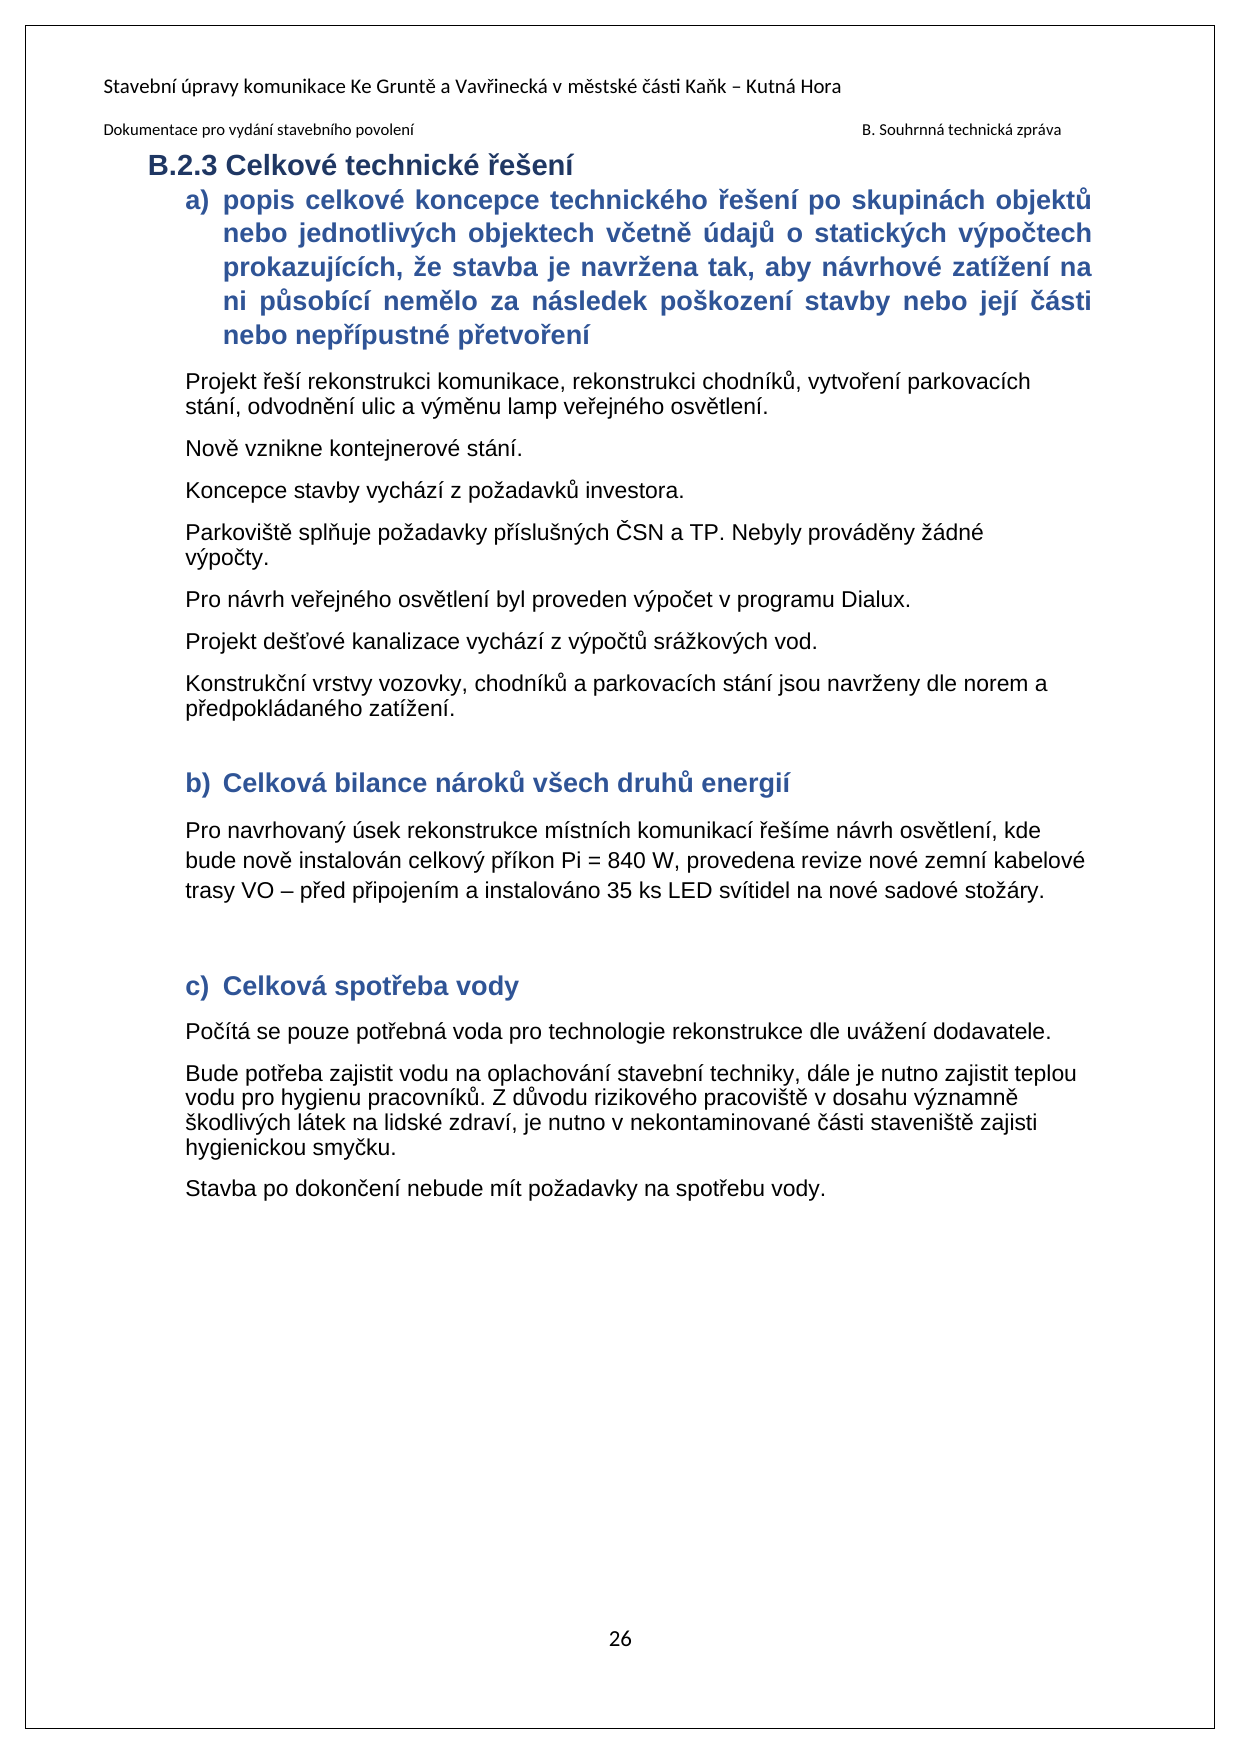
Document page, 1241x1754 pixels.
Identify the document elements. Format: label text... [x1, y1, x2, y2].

list Celková spotřeba vody [185, 969, 1093, 1001]
text Pro návrh veřejného osvětlení byl proveden výpočet v programu Dialux. [185, 587, 1063, 612]
text Parkoviště splňuje požadavky příslušných ČSN a TP. Nebyly prováděny žádné výpočty. [185, 520, 1063, 571]
text Projekt dešťové kanalizace vychází z výpočtů srážkových vod. [185, 629, 1063, 654]
text Bude potřeba zajistit vodu na oplachování stavební techniky, dále je nutno zajistit teplou vodu pro hygienu pracovníků. Z důvodu rizikového pracoviště v dosahu významně škodlivých látek na lidské zdraví, je nutno v nekontaminované části staveniště zajisti hygienickou smyčku. [185, 1061, 1093, 1160]
text Počítá se pouze potřebná voda pro technologie rekonstrukce dle uvážení dodavatele. [185, 1020, 1093, 1044]
text Konstrukční vrstvy vozovky, chodníků a parkovacích stání jsou navrženy dle norem a předpokládaného zatížení. [185, 671, 1063, 722]
list popis celkové koncepce technického řešení po skupinách objektů nebo jednotlivých objektech včetně údajů o statických výpočtech prokazujících, že stavba je navržena tak, aby návrhové zatížení na ni působící nemělo za následek poškození stavby nebo její části nebo nepřípustné přetvoření [185, 184, 1093, 350]
text Stavba po dokončení nebude mít požadavky na spotřebu vody. [185, 1177, 1093, 1202]
text Projekt řeší rekonstrukci komunikace, rekonstrukci chodníků, vytvoření parkovacích stání, odvodnění ulic a výměnu lamp veřejného osvětlení. [185, 369, 1063, 420]
text Nově vznikne kontejnerové stání. [185, 436, 1063, 462]
list Celková bilance nároků všech druhů energií [185, 767, 1093, 798]
text Pro navrhovaný úsek rekonstrukce místních komunikací řešíme návrh osvětlení, kde bude nově instalován celkový příkon Pi = 840 W, provedena revize nové zemní kabelové trasy VO – před připojením a instalováno 35 ks LED svítidel na nové sadové stožáry. [185, 817, 1093, 904]
text Koncepce stavby vychází z požadavků investora. [185, 478, 1063, 503]
subtitle B.2.3 Celkové technické řešení [148, 148, 1093, 181]
